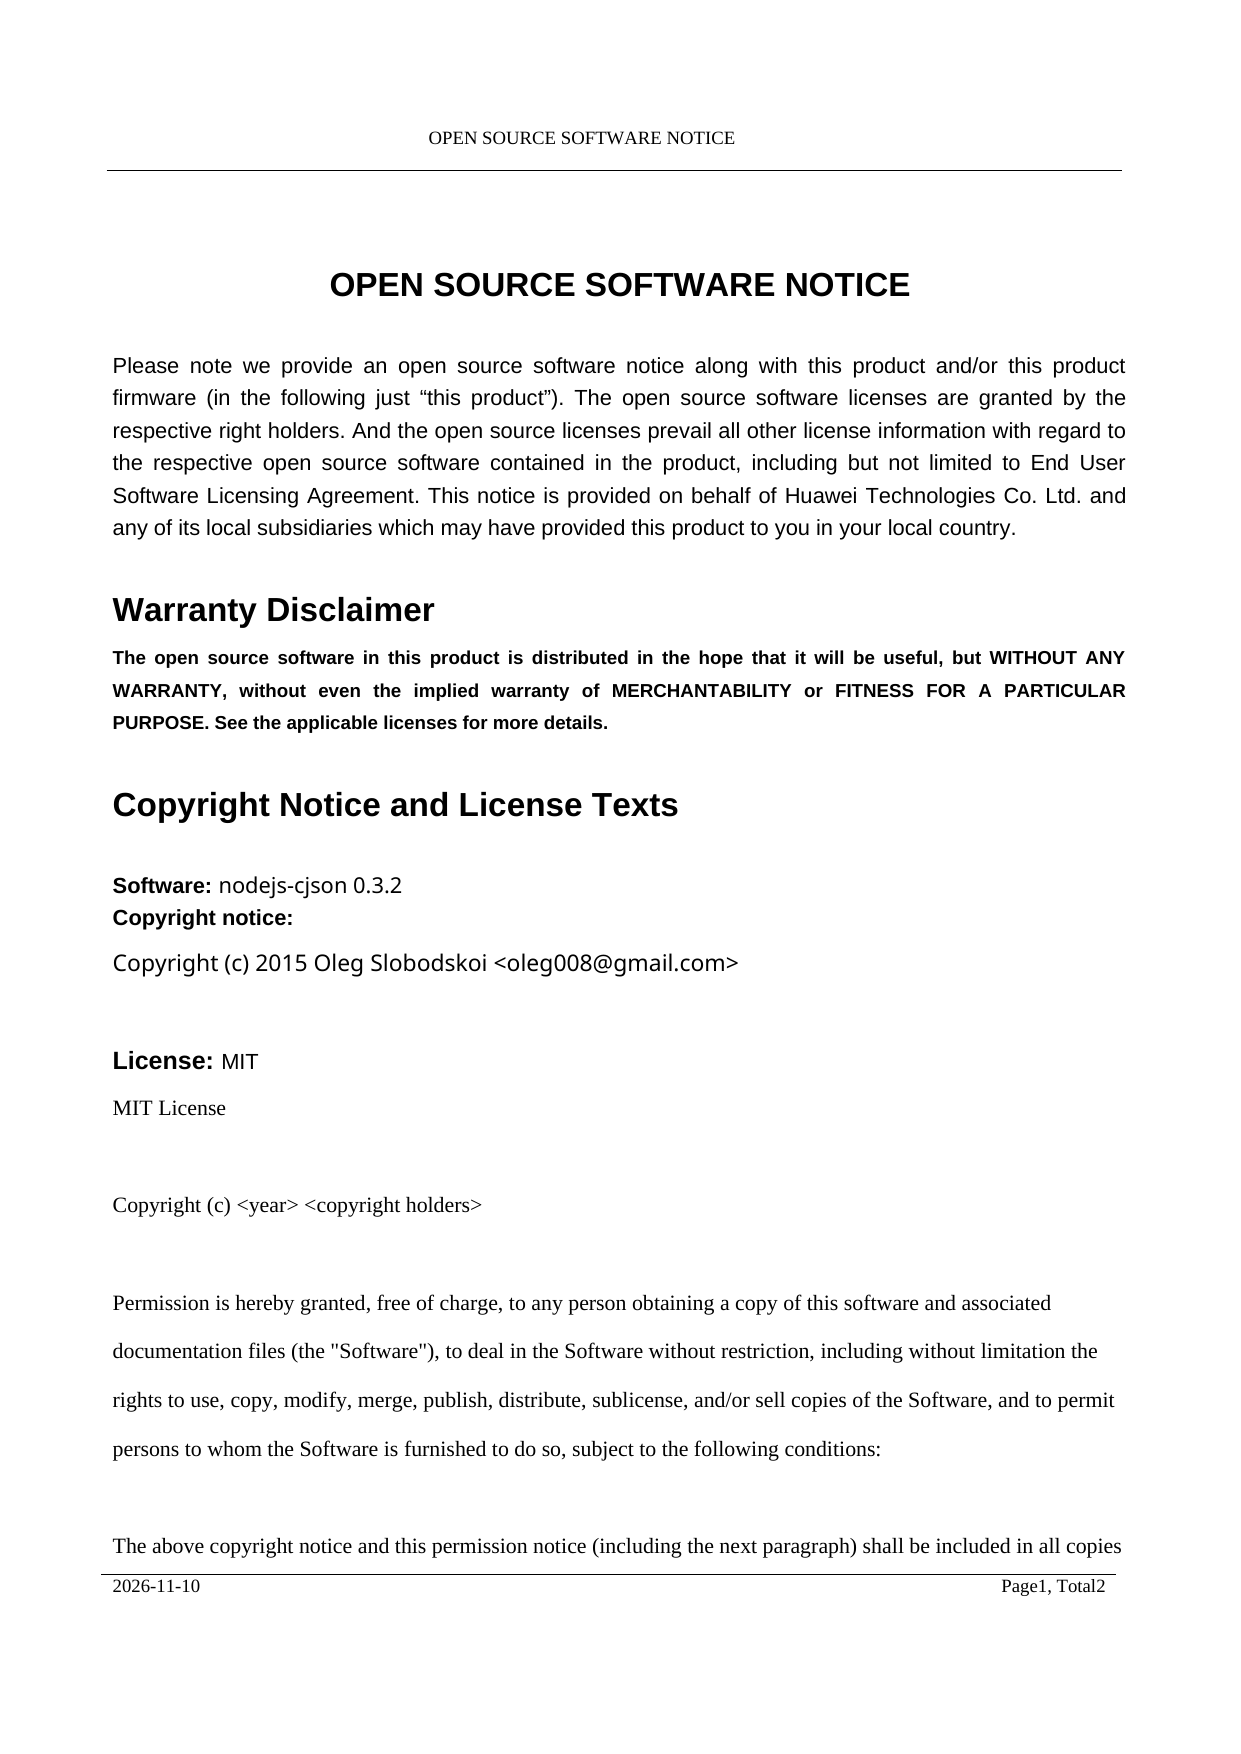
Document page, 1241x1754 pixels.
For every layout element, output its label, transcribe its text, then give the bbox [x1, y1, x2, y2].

text License: MIT [112, 1044, 1128, 1077]
text Please note we provide an open source software notice along with this product and/or this product firmware (in the following just “this product”). The open source software licenses are granted by the respective right holders. And the open source licenses prevail all other license information with regard to the respective open source software contained in the product, including but not limited to End User Software Licensing Agreement. This notice is provided on behalf of Huawei Technologies Co. Ltd. and any of its local subsidiaries which may have provided this product to you in your local country. [112, 349, 1128, 544]
text Software: nodejs-cjson 0.3.2 [112, 869, 1128, 901]
text OPEN SOURCE SOFTWARE NOTICE [112, 251, 1128, 316]
text Copyright notice: [112, 901, 1128, 934]
text Copyright Notice and License Texts [112, 771, 1128, 836]
text Warranty Disclaimer [112, 576, 1128, 641]
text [112, 1091, 1128, 1562]
text Copyright (c) 2015 Oleg Slobodskoi <oleg008@gmail.com> [112, 947, 1128, 1028]
text The open source software in this product is distributed in the hope that it will be useful, but WITHOUT ANY WARRANTY, without even the implied warranty of MERCHANTABILITY or FITNESS FOR A PARTICULAR PURPOSE. See the applicable licenses for more details. [112, 641, 1128, 739]
